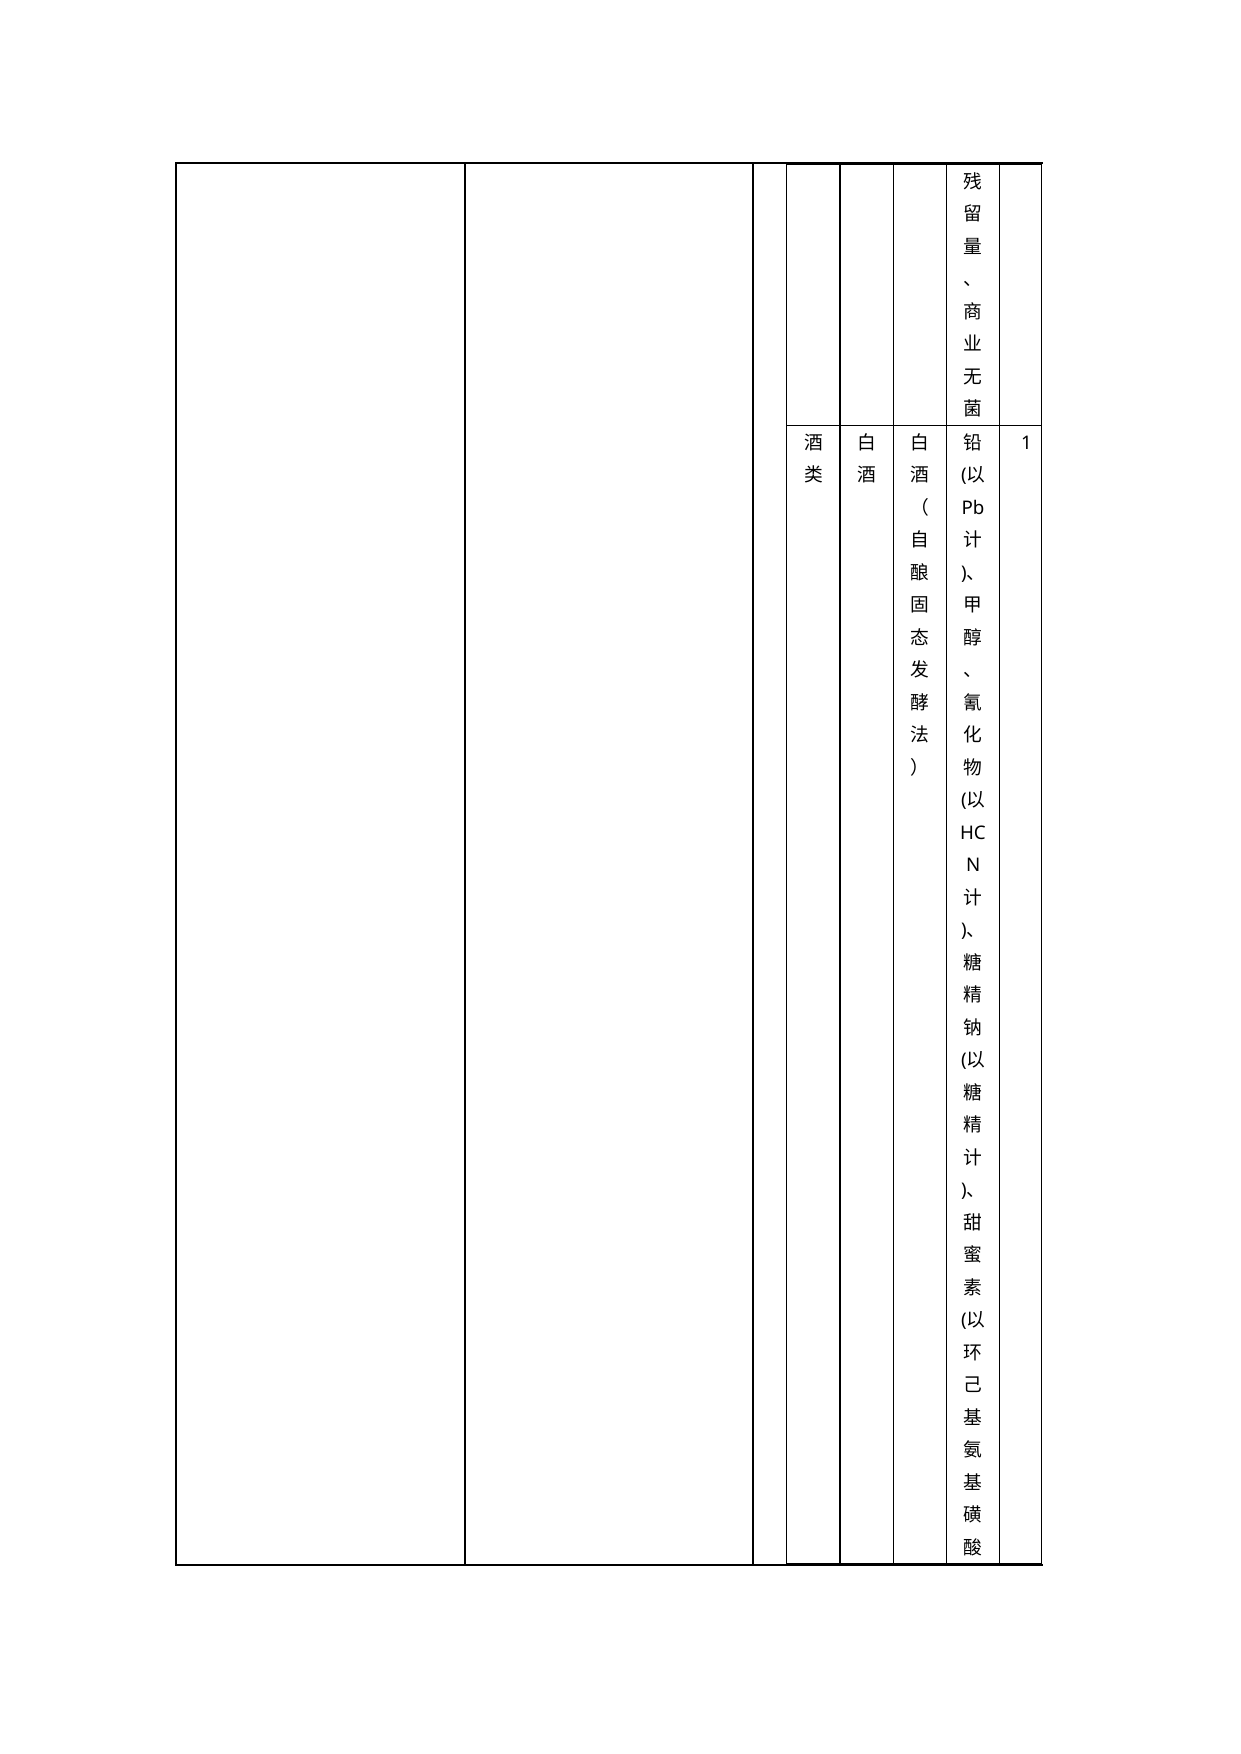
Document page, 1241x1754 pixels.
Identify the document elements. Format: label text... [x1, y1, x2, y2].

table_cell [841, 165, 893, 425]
table_cell 1 [177, 164, 464, 1564]
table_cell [841, 426, 893, 1563]
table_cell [894, 426, 946, 1563]
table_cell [754, 164, 786, 1564]
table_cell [787, 426, 839, 1563]
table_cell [947, 426, 999, 1563]
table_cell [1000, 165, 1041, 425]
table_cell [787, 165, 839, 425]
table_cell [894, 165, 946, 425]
table_cell ★ [466, 164, 752, 1564]
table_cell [1000, 426, 1041, 1563]
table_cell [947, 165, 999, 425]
